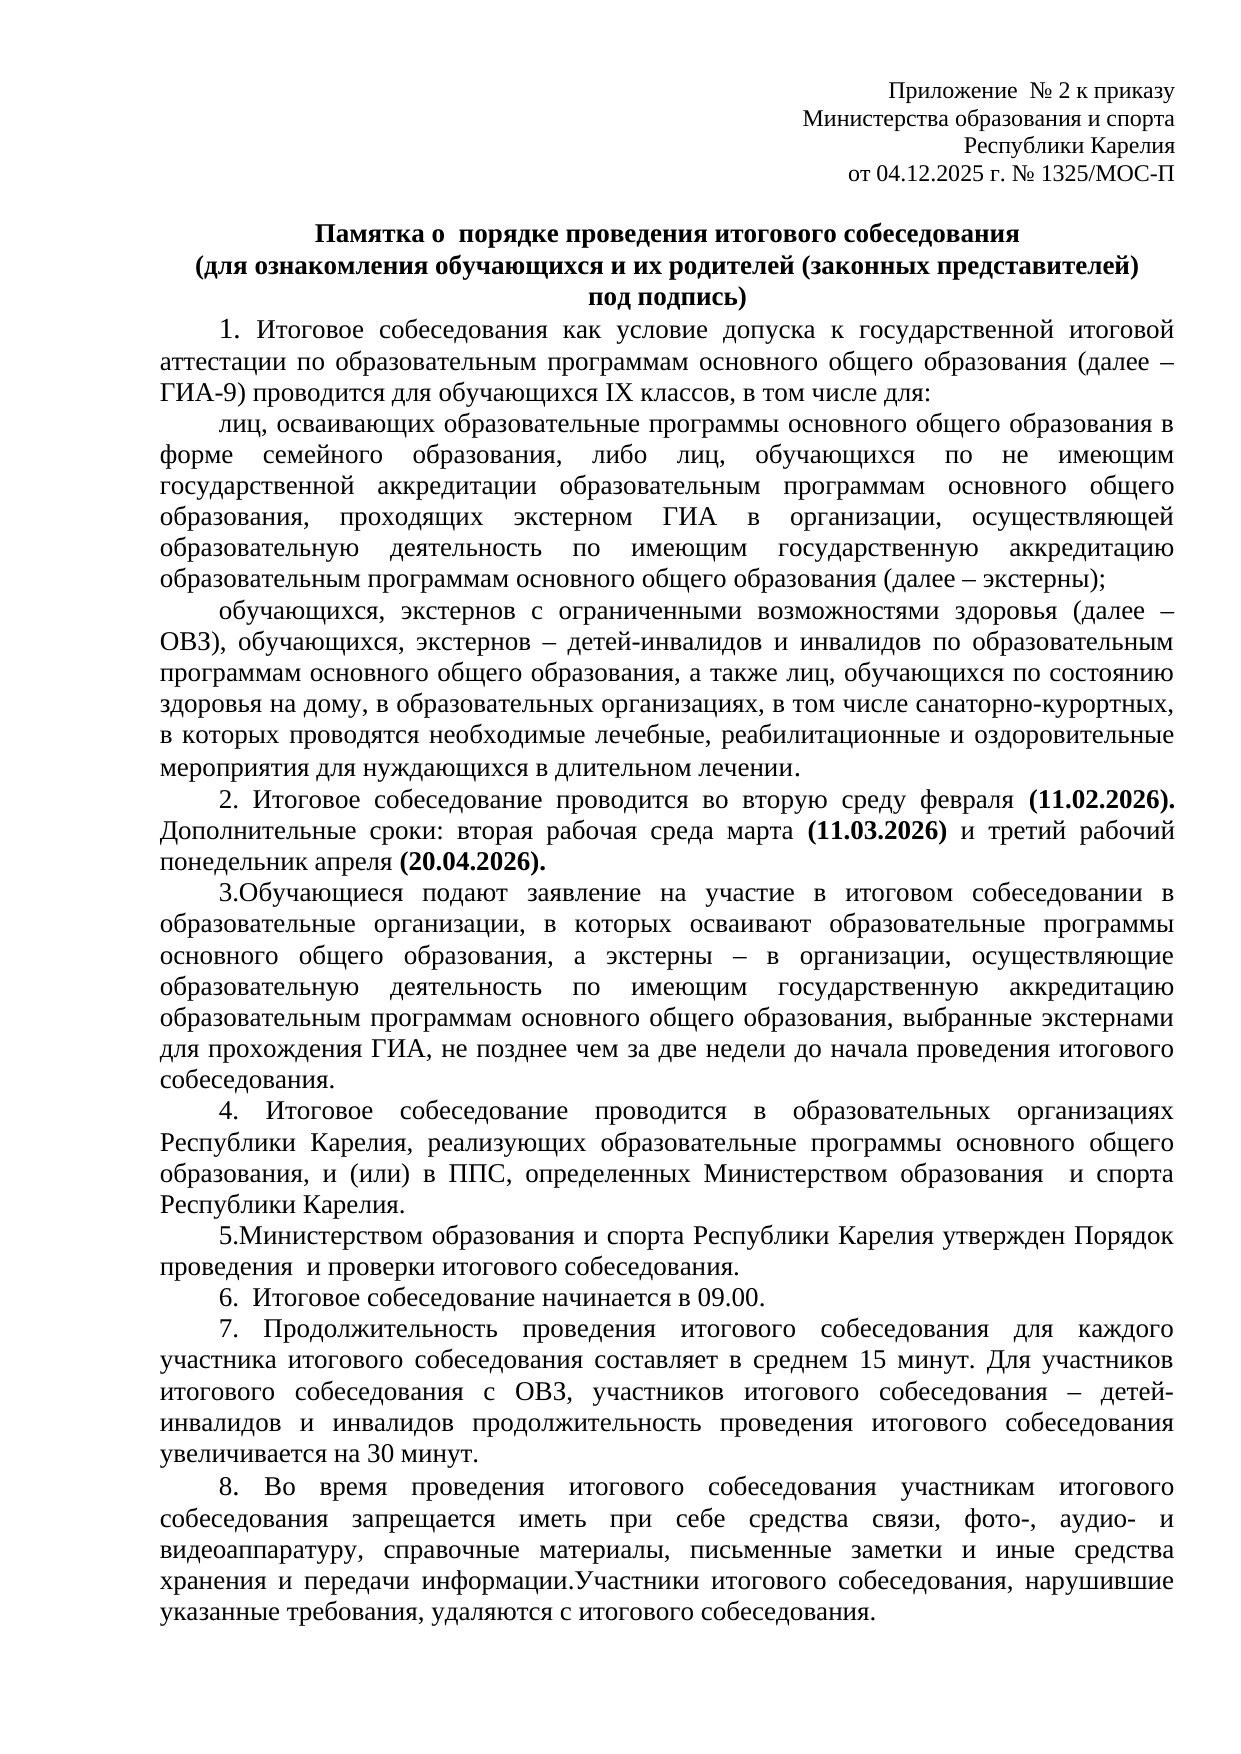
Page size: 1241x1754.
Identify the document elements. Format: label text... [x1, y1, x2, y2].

text 1. Итоговое собеседования как условие допуска к государственной итоговой аттестации по образовательным программам основного общего образования (далее – ГИА-9) проводится для обучающихся IX классов, в том числе для: [159, 311, 1175, 407]
text Приложение № 2 к приказу [159, 76, 1175, 104]
text 5.Министерством образования и спорта Республики Карелия утвержден Порядок проведения и проверки итогового собеседования. [159, 1219, 1175, 1281]
text 6. Итоговое собеседование начинается в 09.00. [159, 1281, 1175, 1312]
text 3.Обучающиеся подают заявление на участие в итоговом собеседовании в образовательные организации, в которых осваивают образовательные программы основного общего образования, а экстерны – в организации, осуществляющие образовательную деятельность по имеющим государственную аккредитацию образовательным программам основного общего образования, выбранные экстернами для прохождения ГИА, не позднее чем за две недели до начала проведения итогового собеседования. [159, 876, 1175, 1094]
text 7. Продолжительность проведения итогового собеседования для каждого участника итогового собеседования составляет в среднем 15 минут. Для участников итогового собеседования с ОВЗ, участников итогового собеседования – детей-инвалидов и инвалидов продолжительность проведения итогового собеседования увеличивается на 30 минут. [159, 1312, 1175, 1468]
subtitle под подпись) [159, 280, 1175, 311]
text лиц, осваивающих образовательные программы основного общего образования в форме семейного образования, либо лиц, обучающихся по не имеющим государственной аккредитации образовательным программам основного общего образования, проходящих экстерном ГИА в организации, осуществляющей образовательную деятельность по имеющим государственную аккредитацию образовательным программам основного общего образования (далее – экстерны); [159, 407, 1175, 594]
text от 04.12.2025 г. № 1325/МОС-П [159, 159, 1175, 186]
text 8. Во время проведения итогового собеседования участникам итогового собеседования запрещается иметь при себе средства связи, фото-, аудио- и видеоаппаратуру, справочные материалы, письменные заметки и иные средства хранения и передачи информации.Участники итогового собеседования, нарушившие указанные требования, удаляются с итогового собеседования. [159, 1468, 1175, 1626]
text 2. Итоговое собеседование проводится во вторую среду февраля (11.02.2026). Дополнительные сроки: вторая рабочая среда марта (11.03.2026) и третий рабочий понедельник апреля (20.04.2026). [159, 783, 1175, 876]
subtitle (для ознакомления обучающихся и их родителей (законных представителей) [159, 249, 1175, 280]
text обучающихся, экстернов с ограниченными возможностями здоровья (далее – ОВЗ), обучающихся, экстернов – детей-инвалидов и инвалидов по образовательным программам основного общего образования, а также лиц, обучающихся по состоянию здоровья на дому, в образовательных организациях, в том числе санаторно-курортных, в которых проводятся необходимые лечебные, реабилитационные и оздоровительные мероприятия для нуждающихся в длительном лечении. [159, 594, 1175, 783]
text Министерства образования и спорта Республики Карелия [691, 104, 1175, 159]
subtitle Памятка о порядке проведения итогового собеседования [159, 218, 1175, 249]
text 4. Итоговое собеседование проводится в образовательных организациях Республики Карелия, реализующих образовательные программы основного общего образования, и (или) в ППС, определенных Министерством образования и спорта Республики Карелия. [159, 1094, 1175, 1219]
